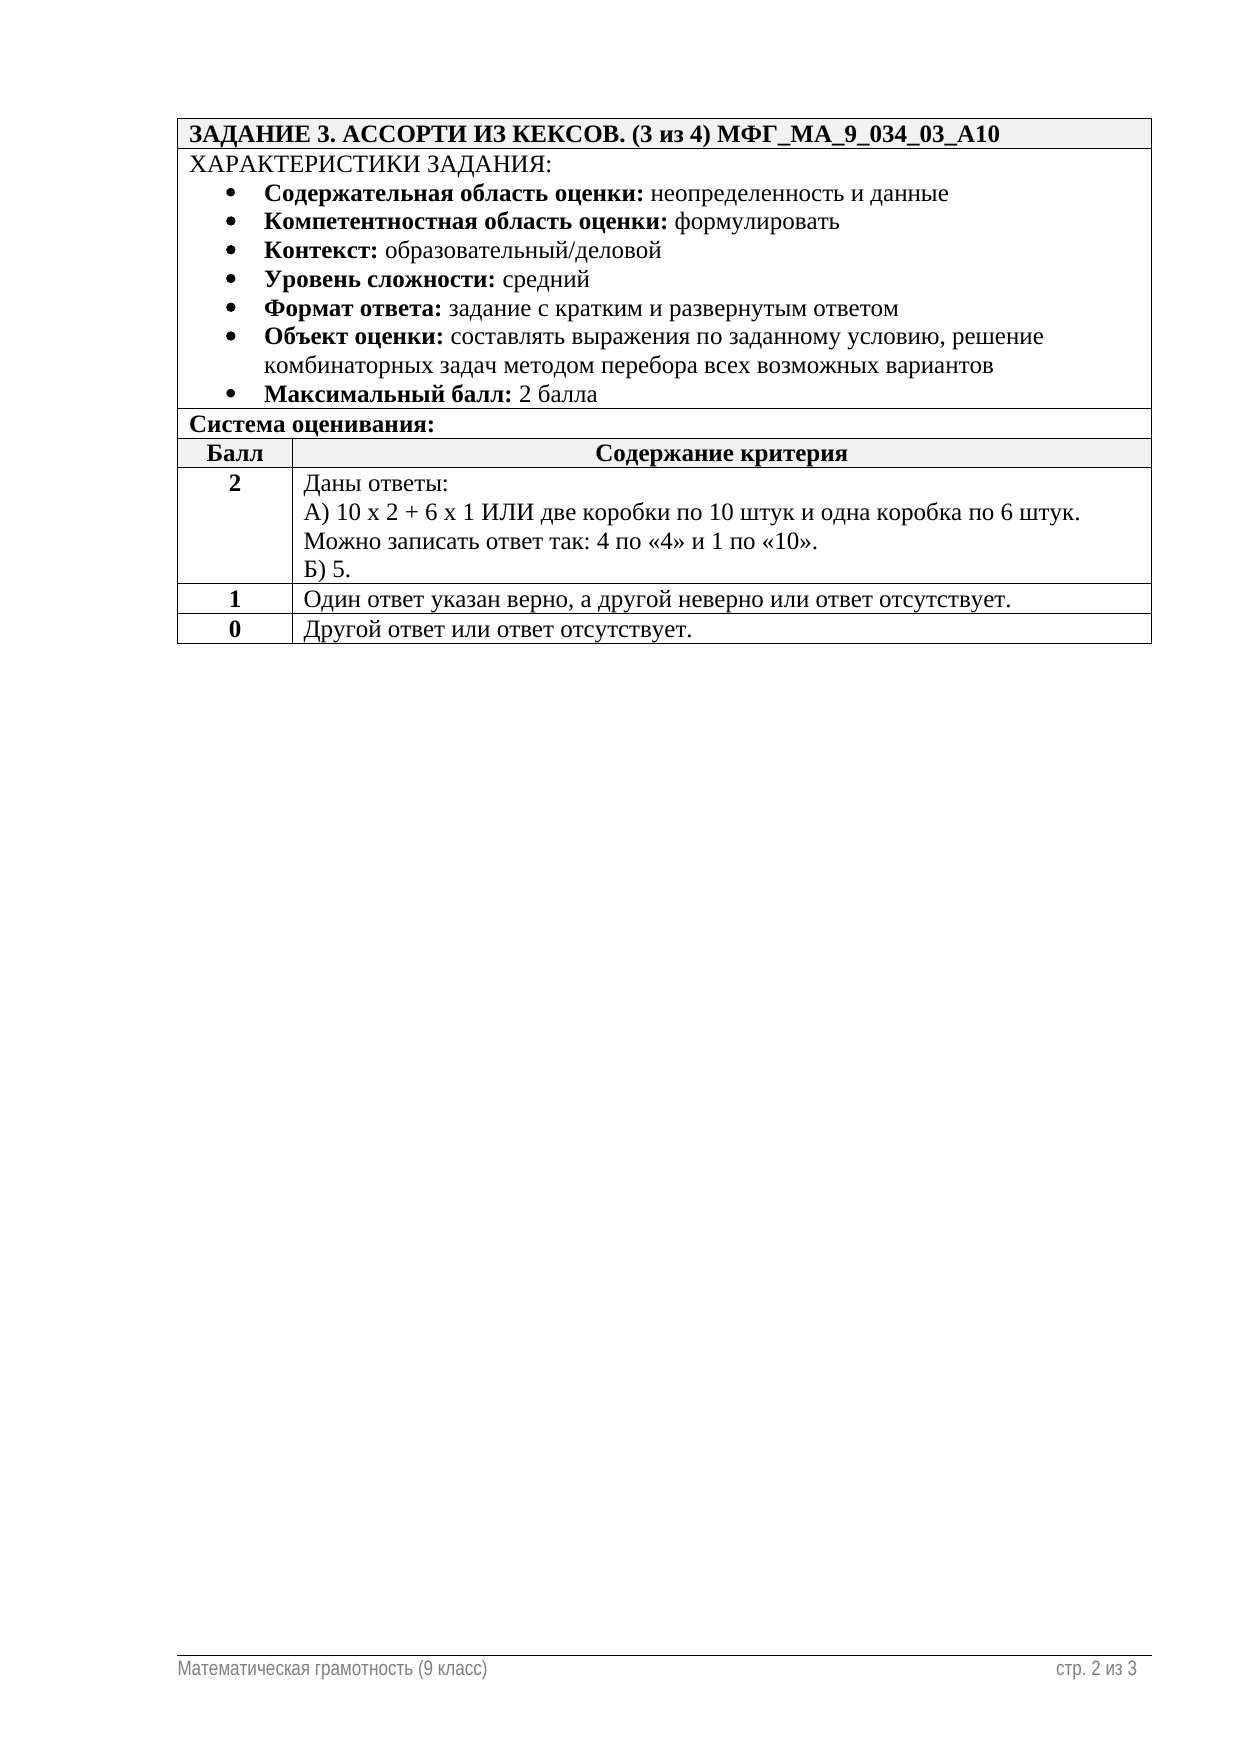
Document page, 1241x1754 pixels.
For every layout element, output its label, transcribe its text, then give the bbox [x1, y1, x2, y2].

table_cell 1 [178, 584, 292, 613]
table_cell Система оценивания: [178, 409, 1151, 437]
table_cell Другой ответ или ответ отсутствует. [293, 614, 1151, 643]
table_header Задание 3. ассорти из кексов. (3 из 4) МФГ_МА_9_034_03_А10 [178, 119, 1151, 148]
table_cell 2 [178, 468, 292, 583]
table_cell Балл [178, 439, 292, 467]
table_cell 0 [178, 614, 292, 643]
table_cell Содержание критерия [293, 439, 1151, 467]
table_cell Даны ответы: А) 10 х 2 + 6 х 1 ИЛИ две коробки по 10 штук и одна коробка по 6 штук. Можно записать ответ так: 4 по «4» и 1 по «10». Б) 5. [293, 468, 1151, 583]
table_cell ХАРАКТЕРИСТИКИ ЗАДАНИЯ: Содержательная область оценки: неопределенность и данные Компетентностная область оценки: формулировать Контекст: образовательный/деловой Уровень сложности: средний Формат ответа: задание с кратким и развернутым ответом Объект оценки: составлять выражения по заданному условию, решение комбинаторных задач методом перебора всех возможных вариантов Максимальный балл: 2 балла [178, 149, 1151, 408]
table_cell Один ответ указан верно, а другой неверно или ответ отсутствует. [293, 584, 1151, 613]
